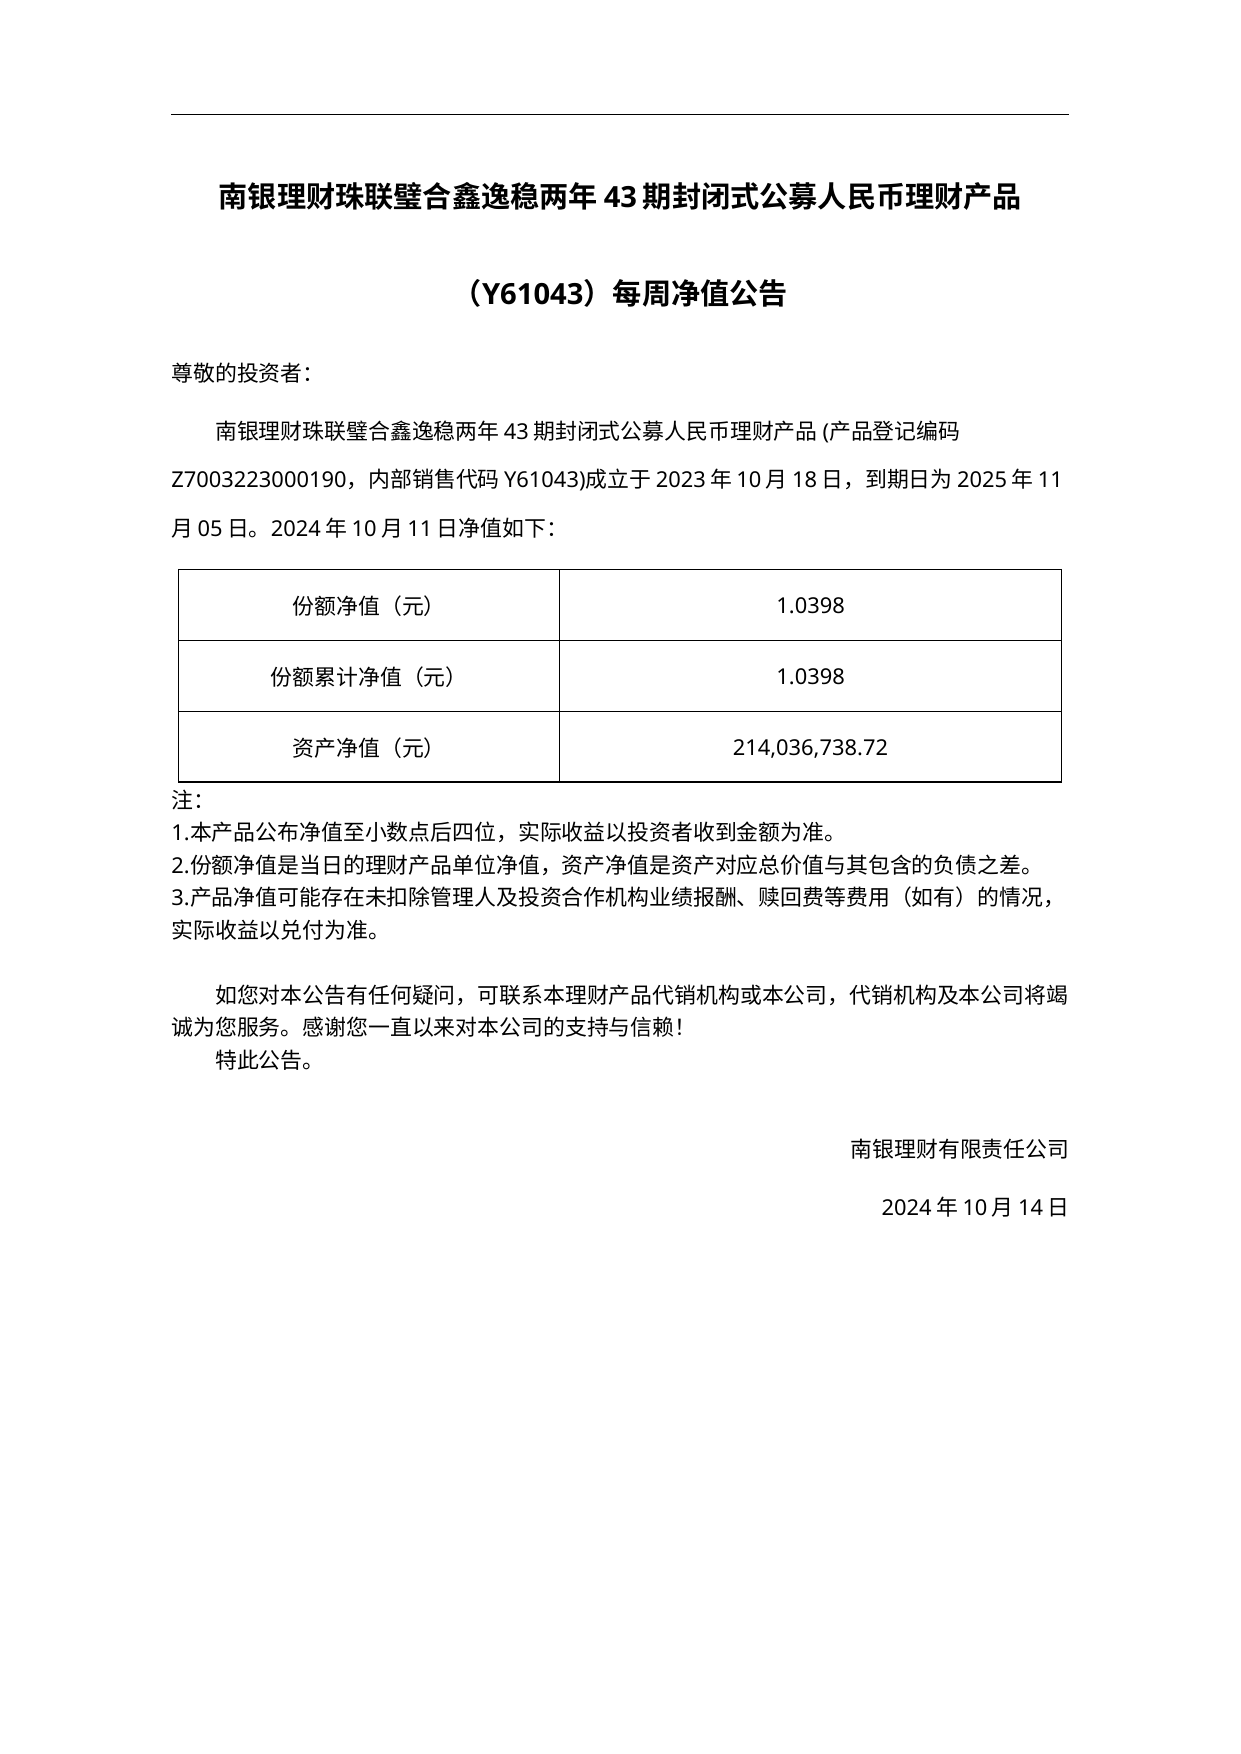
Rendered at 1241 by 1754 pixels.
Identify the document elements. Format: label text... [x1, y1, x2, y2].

text 3.产品净值可能存在未扣除管理人及投资合作机构业绩报酬、赎回费等费用（如有）的情况，实际收益以兑付为准。 [171, 880, 1069, 945]
table_cell 1.0398 [560, 641, 1061, 711]
text 注： [171, 782, 1069, 815]
text 南银理财有限责任公司 [171, 1132, 1069, 1164]
text 如您对本公告有任何疑问，可联系本理财产品代销机构或本公司，代销机构及本公司将竭诚为您服务。感谢您一直以来对本公司的支持与信赖！ [171, 977, 1069, 1042]
table_cell 214,036,738.72 [560, 712, 1061, 781]
table_cell 资产净值（元） [179, 712, 559, 781]
table_header 份额净值（元） [179, 570, 559, 640]
table_header 1.0398 [560, 570, 1061, 640]
text 2.份额净值是当日的理财产品单位净值，资产净值是资产对应总价值与其包含的负债之差。 [171, 847, 1069, 880]
text 尊敬的投资者： [171, 355, 1069, 388]
text 南银理财珠联璧合鑫逸稳两年43期封闭式公募人民币理财产品（Y61043）每周净值公告 [171, 162, 1069, 324]
text 1.本产品公布净值至小数点后四位，实际收益以投资者收到金额为准。 [171, 815, 1069, 847]
text 2024年10月14日 [171, 1190, 1069, 1222]
table_cell 份额累计净值（元） [179, 641, 559, 711]
text 特此公告。 [171, 1042, 1069, 1075]
text 南银理财珠联璧合鑫逸稳两年43期封闭式公募人民币理财产品 (产品登记编码Z7003223000190，内部销售代码Y61043)成立于2023年10月18日，到期日为2025年11月05日。2024年10月11日净值如下： [171, 413, 1069, 543]
